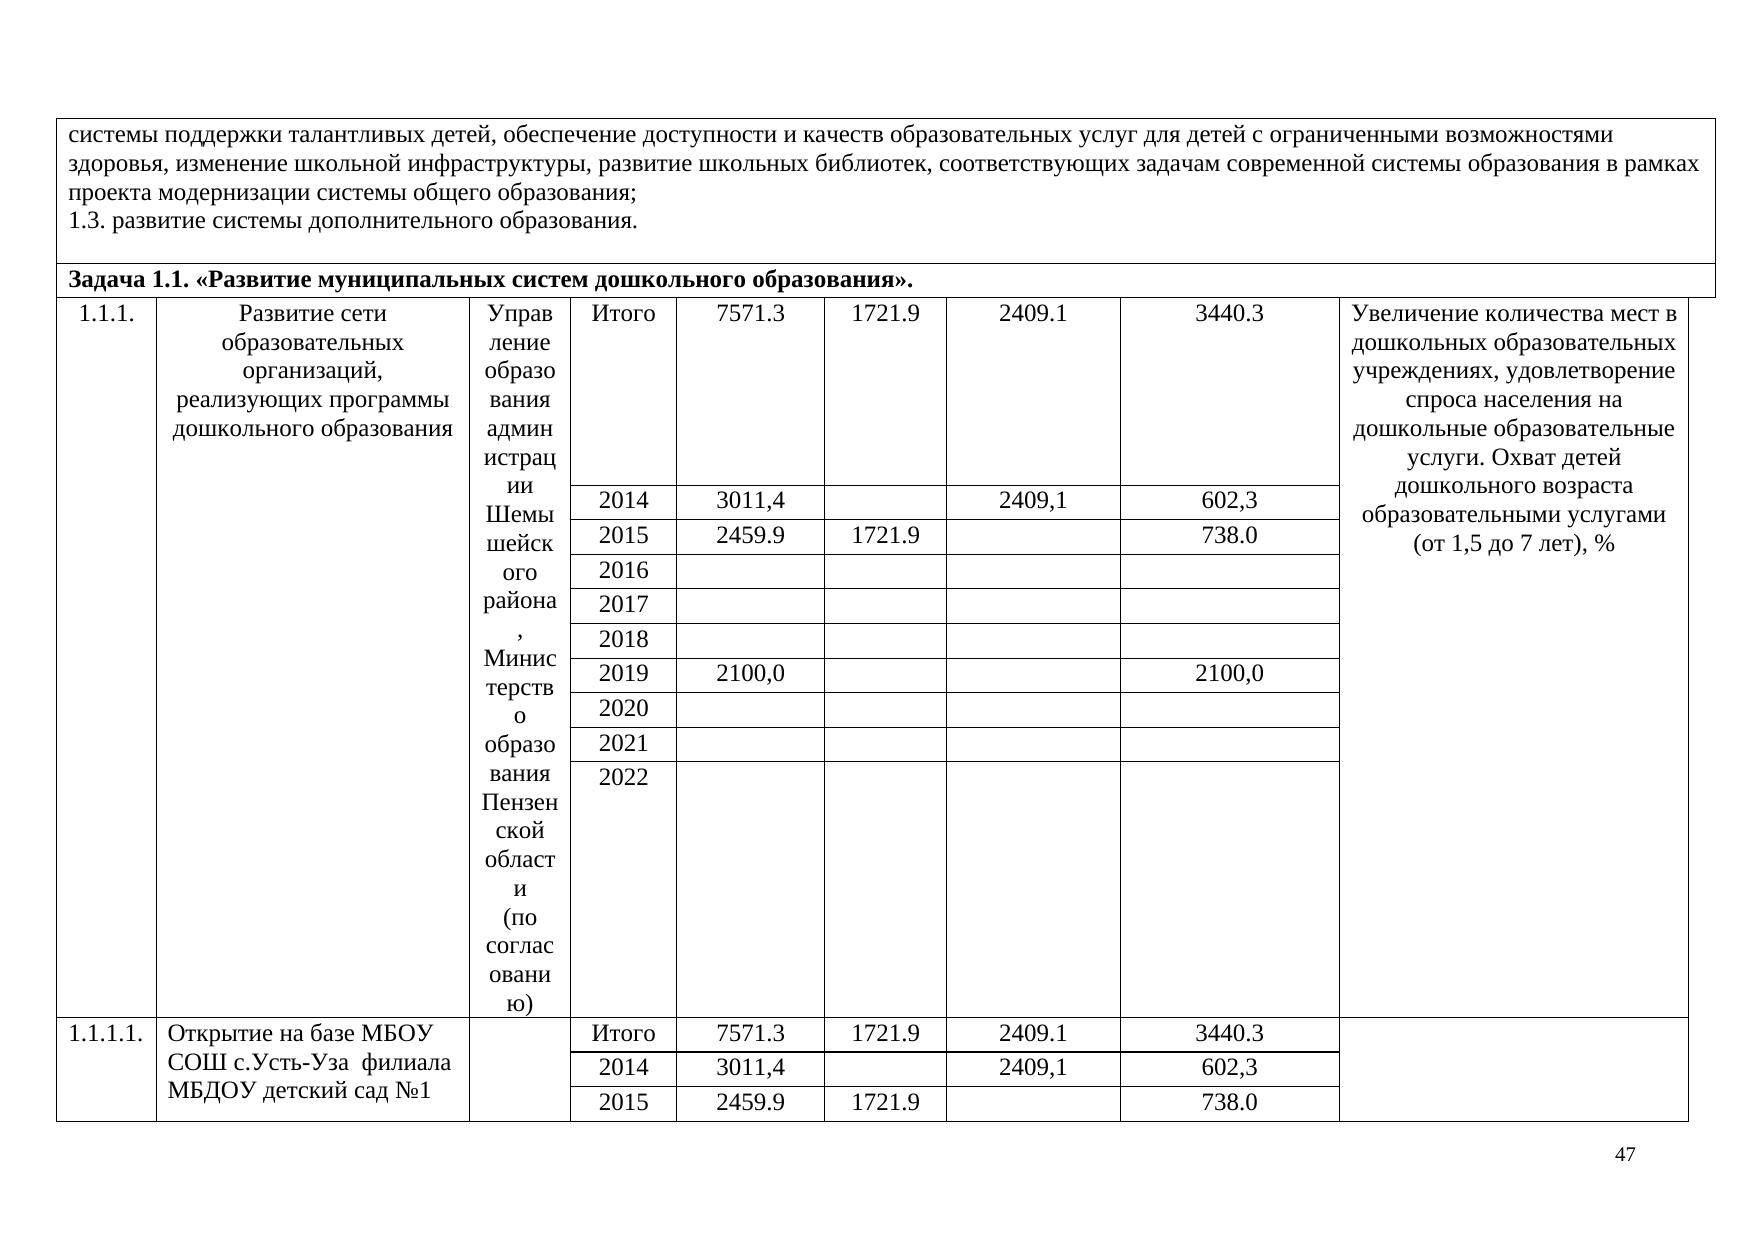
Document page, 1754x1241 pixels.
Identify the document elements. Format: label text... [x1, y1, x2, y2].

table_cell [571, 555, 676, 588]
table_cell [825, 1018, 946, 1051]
table_cell Задача 1.1. «Развитие муниципальных систем дошкольного образования». [57, 264, 1715, 297]
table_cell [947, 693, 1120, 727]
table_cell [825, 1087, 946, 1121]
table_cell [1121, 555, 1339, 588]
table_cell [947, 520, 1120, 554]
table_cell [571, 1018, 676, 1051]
table_cell 3440.3 [1121, 298, 1339, 484]
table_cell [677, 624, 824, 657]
table_cell Управление образования администрации Шемышейского района, Министерство образования Пензенской области (по согласованию) [470, 298, 570, 1017]
table_cell 1.1.1. [57, 298, 156, 1017]
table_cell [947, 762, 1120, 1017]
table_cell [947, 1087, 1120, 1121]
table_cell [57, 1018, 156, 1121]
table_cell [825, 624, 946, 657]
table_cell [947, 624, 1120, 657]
table_cell 2014 [571, 486, 676, 519]
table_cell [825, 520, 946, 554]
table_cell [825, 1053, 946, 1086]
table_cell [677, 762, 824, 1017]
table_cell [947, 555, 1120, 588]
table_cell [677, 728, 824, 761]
table_cell 7571.3 [677, 298, 824, 484]
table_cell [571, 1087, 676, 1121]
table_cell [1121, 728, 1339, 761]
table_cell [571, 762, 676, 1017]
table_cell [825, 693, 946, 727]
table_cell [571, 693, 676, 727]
table_cell Итого [571, 298, 676, 484]
table_cell 3011,4 [677, 486, 824, 519]
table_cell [57, 119, 1715, 263]
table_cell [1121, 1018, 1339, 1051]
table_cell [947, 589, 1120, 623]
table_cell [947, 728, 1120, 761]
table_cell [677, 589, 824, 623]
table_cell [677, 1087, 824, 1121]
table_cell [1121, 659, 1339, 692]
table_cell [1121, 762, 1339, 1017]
table_cell Увеличение количества мест в дошкольных образовательных учреждениях, удовлетворение спроса населения на дошкольные образовательные услуги. Охват детей дошкольного возраста образовательными услугами (от 1,5 до 7 лет), % [1340, 298, 1688, 1017]
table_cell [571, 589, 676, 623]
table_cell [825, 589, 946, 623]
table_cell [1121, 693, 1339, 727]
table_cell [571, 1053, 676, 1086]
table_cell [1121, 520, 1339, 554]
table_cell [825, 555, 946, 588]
table_cell 1721.9 [825, 298, 946, 484]
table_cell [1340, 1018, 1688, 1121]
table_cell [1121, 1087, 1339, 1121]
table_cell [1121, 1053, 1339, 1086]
table_cell 2409,1 [947, 486, 1120, 519]
table_cell Развитие сети образовательных организаций, реализующих программы дошкольного образования [157, 298, 469, 1017]
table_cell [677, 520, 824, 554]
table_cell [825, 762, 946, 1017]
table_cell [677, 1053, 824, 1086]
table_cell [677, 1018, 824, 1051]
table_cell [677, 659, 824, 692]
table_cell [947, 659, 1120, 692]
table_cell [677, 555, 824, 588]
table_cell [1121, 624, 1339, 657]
table_cell [825, 486, 946, 519]
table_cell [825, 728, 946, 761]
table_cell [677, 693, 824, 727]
table_cell 2409.1 [947, 298, 1120, 484]
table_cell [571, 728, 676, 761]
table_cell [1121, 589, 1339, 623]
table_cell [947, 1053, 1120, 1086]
table_cell 602,3 [1121, 486, 1339, 519]
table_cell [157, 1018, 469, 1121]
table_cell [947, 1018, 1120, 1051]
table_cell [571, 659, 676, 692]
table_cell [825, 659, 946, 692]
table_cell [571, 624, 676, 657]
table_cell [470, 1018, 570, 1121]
table_cell 2015 [571, 520, 676, 554]
